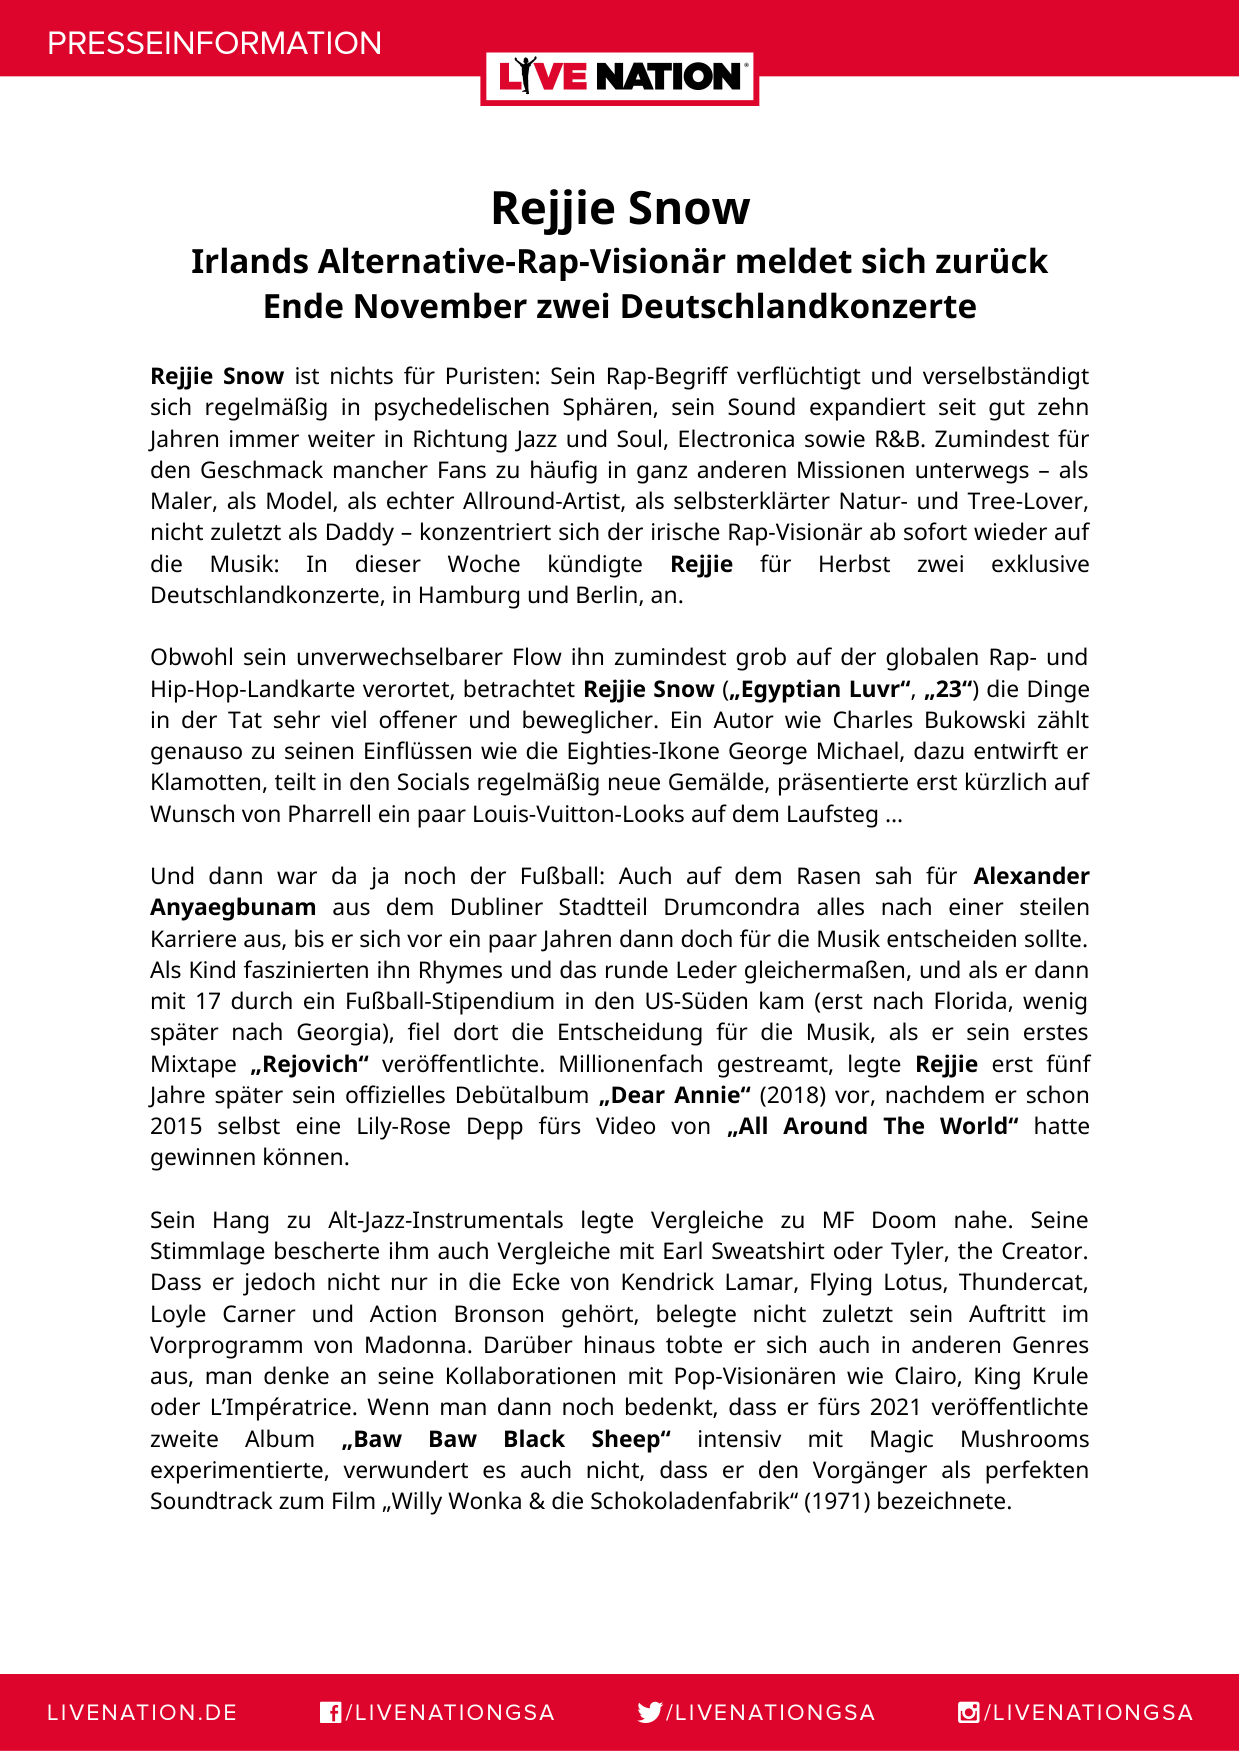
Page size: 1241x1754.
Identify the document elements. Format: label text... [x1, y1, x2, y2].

picture [0, 1674, 1239, 1751]
text Irlands Alternative-Rap-Visionär meldet sich zurück [150, 238, 1090, 283]
text Und dann war da ja noch der Fußball: Auch auf dem Rasen sah für Alexander Anyaegbunam aus dem Dubliner Stadtteil Drumcondra alles nach einer steilen Karriere aus, bis er sich vor ein paar Jahren dann doch für die Musik entscheiden sollte. Als Kind faszinierten ihn Rhymes und das runde Leder gleichermaßen, und als er dann mit 17 durch ein Fußball-Stipendium in den US-Süden kam (erst nach Florida, wenig später nach Georgia), fiel dort die Entscheidung für die Musik, als er sein erstes Mixtape „Rejovich“ veröffentlichte. Millionenfach gestreamt, legte Rejjie erst fünf Jahre später sein offizielles Debütalbum „Dear Annie“ (2018) vor, nachdem er schon 2015 selbst eine Lily-Rose Depp fürs Video von „All Around The World“ hatte gewinnen können. [150, 860, 1090, 1172]
text Sein Hang zu Alt-Jazz-Instrumentals legte Vergleiche zu MF Doom nahe. Seine Stimmlage bescherte ihm auch Vergleiche mit Earl Sweatshirt oder Tyler, the Creator. Dass er jedoch nicht nur in die Ecke von Kendrick Lamar, Flying Lotus, Thundercat, Loyle Carner und Action Bronson gehört, belegte nicht zuletzt sein Auftritt im Vorprogramm von Madonna. Darüber hinaus tobte er sich auch in anderen Genres aus, man denke an seine Kollaborationen mit Pop-Visionären wie Clairo, King Krule oder L’Impératrice. Wenn man dann noch bedenkt, dass er fürs 2021 veröffentlichte zweite Album „Baw Baw Black Sheep“ intensiv mit Magic Mushrooms experimentierte, verwundert es auch nicht, dass er den Vorgänger als perfekten Soundtrack zum Film „Willy Wonka & die Schokoladenfabrik“ (1971) bezeichnete. [150, 1204, 1090, 1516]
text Rejjie Snow [150, 176, 1090, 238]
picture [0, 0, 1239, 106]
text Ende November zwei Deutschlandkonzerte [150, 283, 1090, 329]
text Obwohl sein unverwechselbarer Flow ihn zumindest grob auf der globalen Rap- und Hip-Hop-Landkarte verortet, betrachtet Rejjie Snow („Egyptian Luvr“, „23“) die Dinge in der Tat sehr viel offener und beweglicher. Ein Autor wie Charles Bukowski zählt genauso zu seinen Einflüssen wie die Eighties-Ikone George Michael, dazu entwirft er Klamotten, teilt in den Socials regelmäßig neue Gemälde, präsentierte erst kürzlich auf Wunsch von Pharrell ein paar Louis-Vuitton-Looks auf dem Laufsteg … [150, 641, 1090, 829]
text Rejjie Snow ist nichts für Puristen: Sein Rap-Begriff verflüchtigt und verselbständigt sich regelmäßig in psychedelischen Sphären, sein Sound expandiert seit gut zehn Jahren immer weiter in Richtung Jazz und Soul, Electronica sowie R&B. Zumindest für den Geschmack mancher Fans zu häufig in ganz anderen Missionen unterwegs – als Maler, als Model, als echter Allround-Artist, als selbsterklärter Natur- und Tree-Lover, nicht zuletzt als Daddy – konzentriert sich der irische Rap-Visionär ab sofort wieder auf die Musik: In dieser Woche kündigte Rejjie für Herbst zwei exklusive Deutschlandkonzerte, in Hamburg und Berlin, an. [150, 360, 1090, 610]
